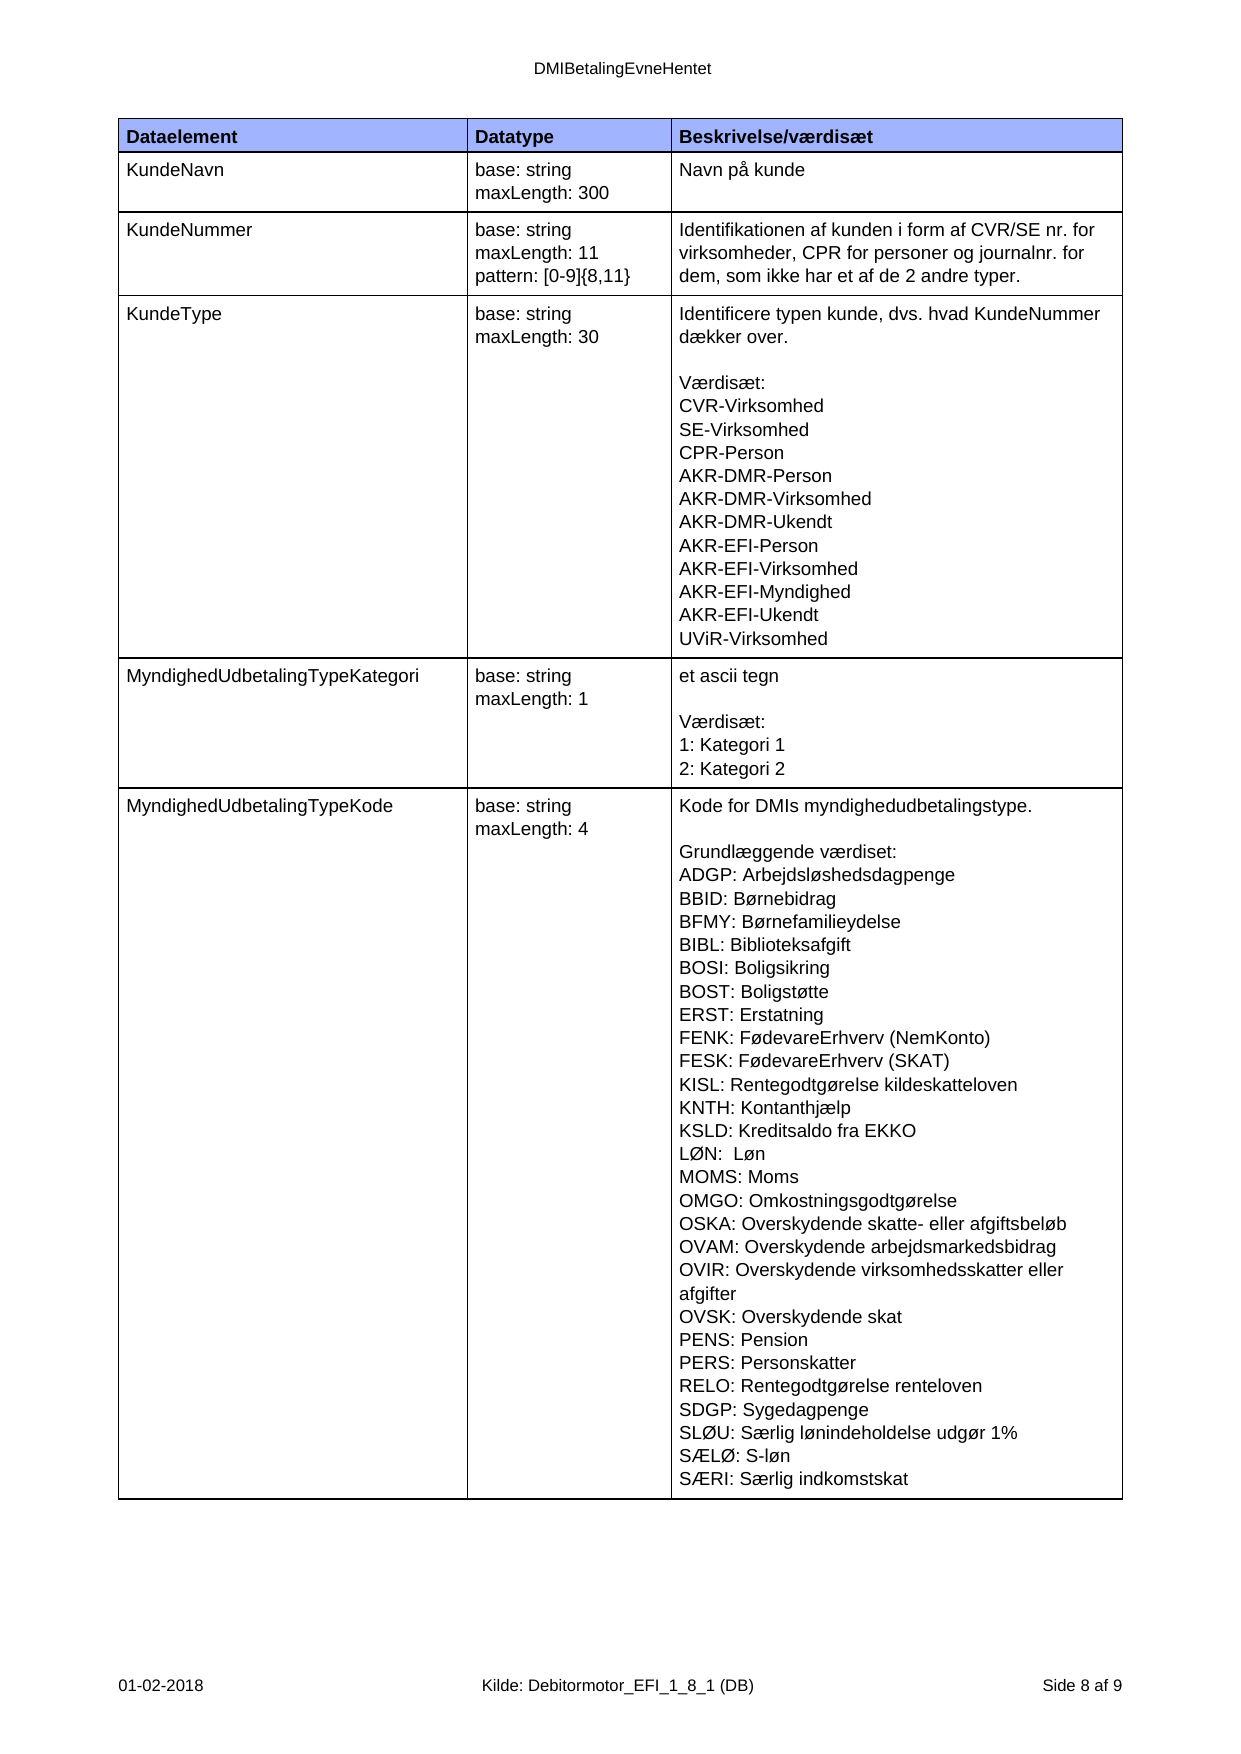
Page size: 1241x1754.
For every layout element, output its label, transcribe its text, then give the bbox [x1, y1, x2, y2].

table_cell Identifikationen af kunden i form af CVR/SE nr. for virksomheder, CPR for personer og journalnr. for dem, som ikke har et af de 2 andre typer. [672, 213, 1122, 295]
table_header Datatype [468, 119, 671, 151]
table_cell base: string maxLength: 4 [468, 789, 671, 1498]
table_cell base: string maxLength: 1 [468, 659, 671, 787]
table_header Dataelement [119, 119, 467, 151]
table_cell base: string maxLength: 30 [468, 296, 671, 657]
table_cell MyndighedUdbetalingTypeKategori [119, 659, 467, 787]
table_cell KundeNummer [119, 213, 467, 295]
table_cell Identificere typen kunde, dvs. hvad KundeNummer dækker over. Værdisæt: CVR-Virksomhed SE-Virksomhed CPR-Person AKR-DMR-Person AKR-DMR-Virksomhed AKR-DMR-Ukendt AKR-EFI-Person AKR-EFI-Virksomhed AKR-EFI-Myndighed AKR-EFI-Ukendt UViR-Virksomhed [672, 296, 1122, 657]
table_cell et ascii tegn Værdisæt: 1: Kategori 1 2: Kategori 2 [672, 659, 1122, 787]
table_cell MyndighedUdbetalingTypeKode [119, 789, 467, 1498]
table_cell Kode for DMIs myndighedudbetalingstype. Grundlæggende værdiset: ADGP: Arbejdsløshedsdagpenge BBID: Børnebidrag BFMY: Børnefamilieydelse BIBL: Biblioteksafgift BOSI: Boligsikring BOST: Boligstøtte ERST: Erstatning FENK: FødevareErhverv (NemKonto) FESK: FødevareErhverv (SKAT) KISL: Rentegodtgørelse kildeskatteloven KNTH: Kontanthjælp KSLD: Kreditsaldo fra EKKO LØN: Løn MOMS: Moms OMGO: Omkostningsgodtgørelse OSKA: Overskydende skatte- eller afgiftsbeløb OVAM: Overskydende arbejdsmarkedsbidrag OVIR: Overskydende virksomhedsskatter eller afgifter OVSK: Overskydende skat PENS: Pension PERS: Personskatter RELO: Rentegodtgørelse renteloven SDGP: Sygedagpenge SLØU: Særlig lønindeholdelse udgør 1% SÆLØ: S-løn SÆRI: Særlig indkomstskat [672, 789, 1122, 1498]
table_cell KundeNavn [119, 153, 467, 211]
table_cell base: string maxLength: 300 [468, 153, 671, 211]
table_header Beskrivelse/værdisæt [672, 119, 1122, 151]
table_cell base: string maxLength: 11 pattern: [0-9]{8,11} [468, 213, 671, 295]
table_cell KundeType [119, 296, 467, 657]
table_cell Navn på kunde [672, 153, 1122, 211]
